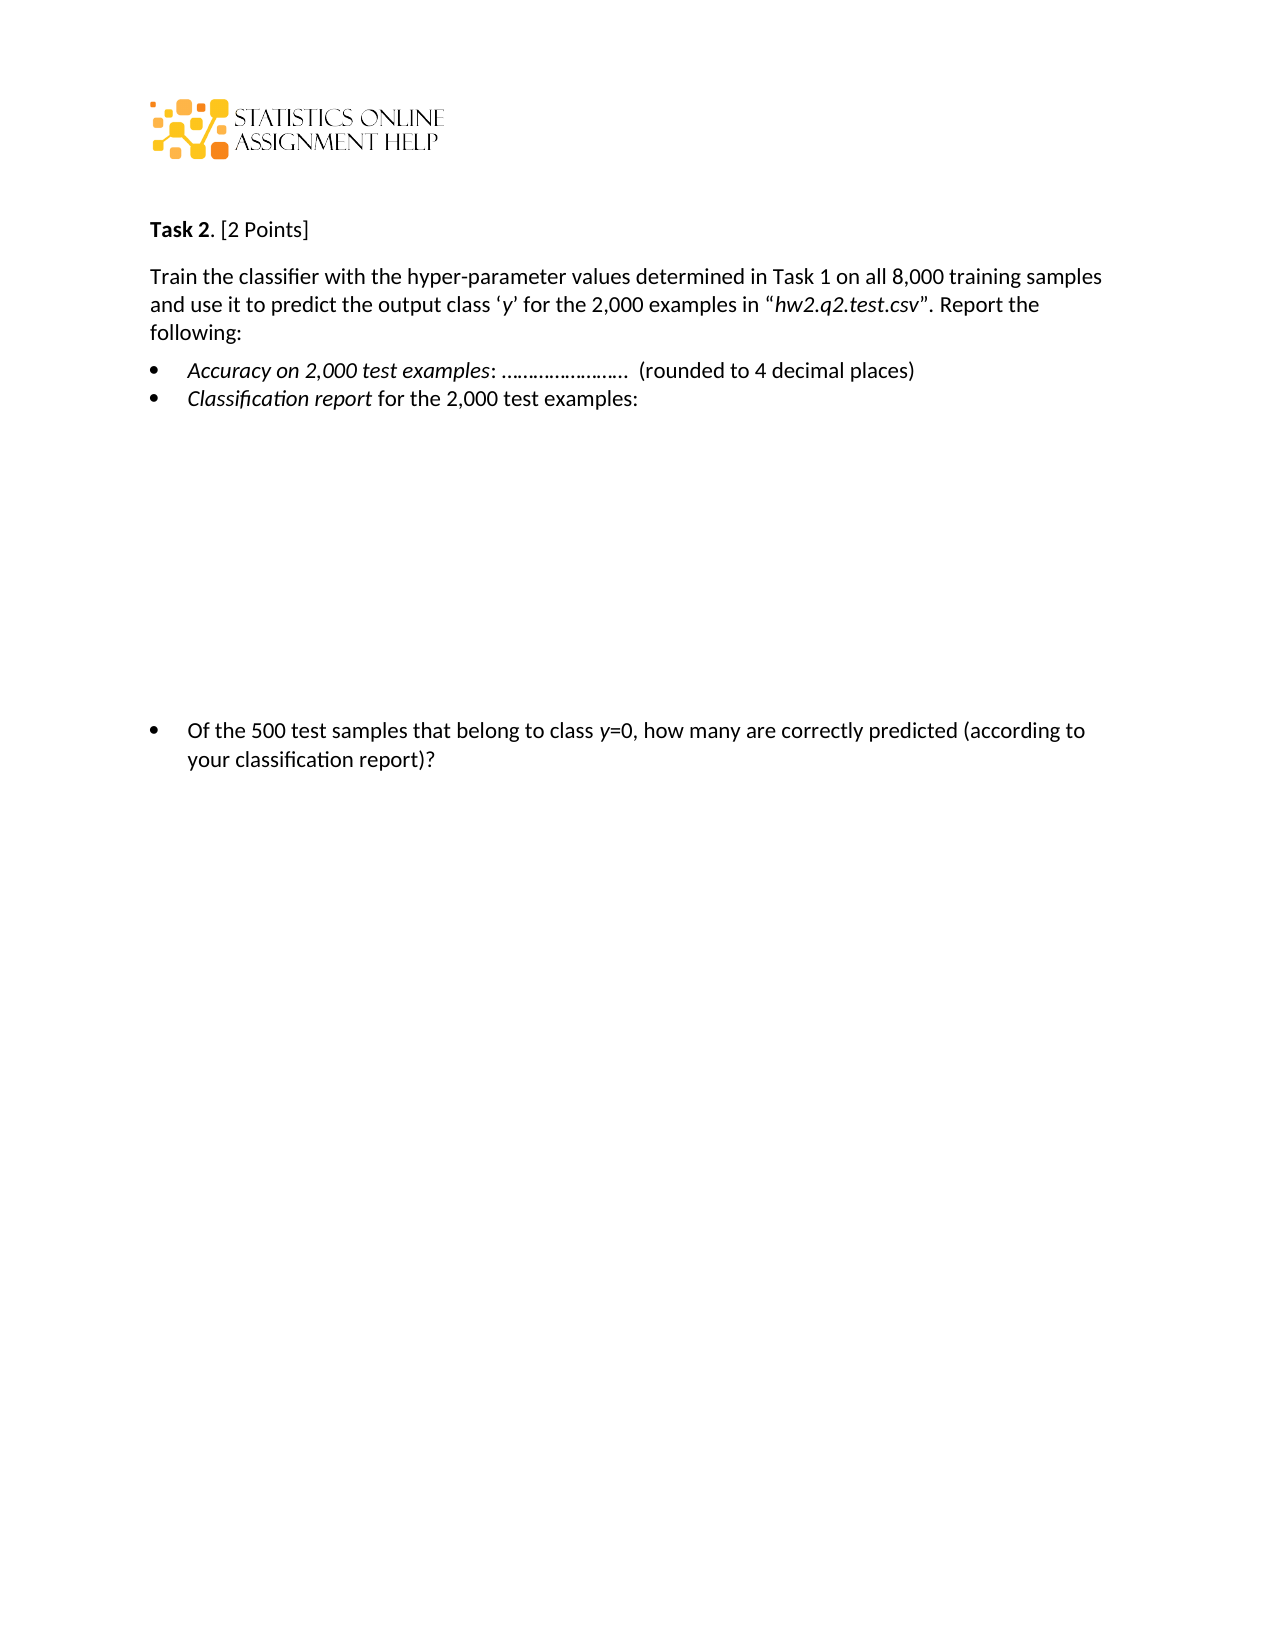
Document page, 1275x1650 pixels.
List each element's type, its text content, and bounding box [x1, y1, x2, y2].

text Task 2. [2 Points] [150, 216, 1125, 243]
list Of the 500 test samples that belong to class y=0, how many are correctly predicted (according to your classification report)? [150, 717, 1125, 773]
list Classification report for the 2,000 test examples: [150, 384, 1125, 412]
text Train the classifier with the hyper-parameter values determined in Task 1 on all 8,000 training samples and use it to predict the output class ‘y’ for the 2,000 examples in “hw2.q2.test.csv”. Report the following: [150, 262, 1125, 346]
list Accuracy on 2,000 test examples: …………………… (rounded to 4 decimal places) [150, 356, 1125, 384]
picture [150, 75, 444, 188]
